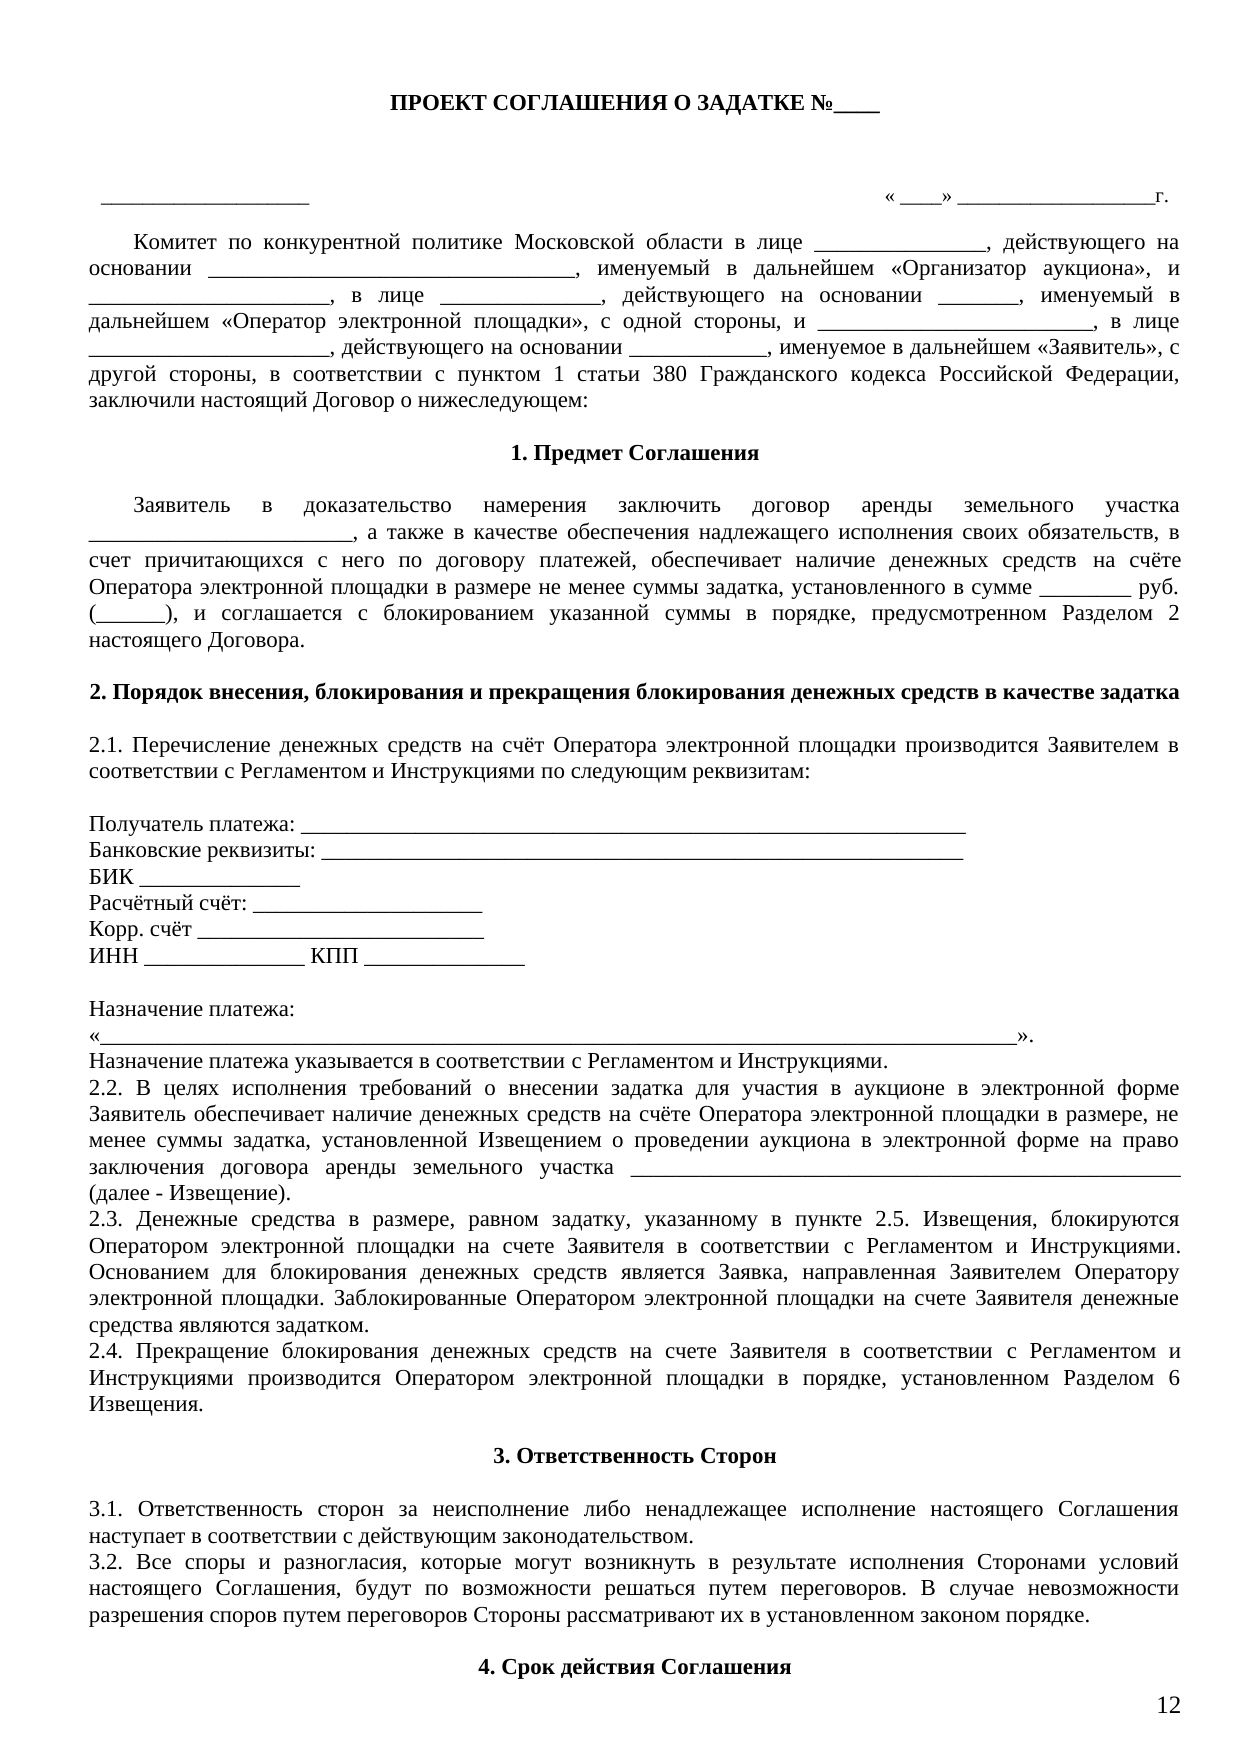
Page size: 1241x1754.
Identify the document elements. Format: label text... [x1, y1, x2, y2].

text 2.1. Перечисление денежных средств на счёт Оператора электронной площадки производится Заявителем в соответствии с Регламентом и Инструкциями по следующим реквизитам: [89, 731, 1181, 784]
text 4. Срок действия Соглашения [89, 1653, 1181, 1680]
text Назначение платежа: [89, 994, 1181, 1021]
text Заявитель в доказательство намерения заключить договор аренды земельного участка _______________________, а также в качестве обеспечения надлежащего исполнения своих обязательств, в счет причитающихся с него по договору платежей, обеспечивает наличие денежных средств на счёте Оператора электронной площадки в размере не менее суммы задатка, установленного в сумме ________ руб. (______), и соглашается с блокированием указанной суммы в порядке, предусмотренном Разделом 2 настоящего Договора. [89, 491, 1181, 652]
text 1. Предмет Соглашения [89, 439, 1181, 465]
text «________________________________________________________________________________». [89, 1021, 1181, 1047]
text 2.4. Прекращение блокирования денежных средств на счете Заявителя в соответствии с Регламентом и Инструкциями производится Оператором электронной площадки в порядке, установленном Разделом 6 Извещения. [89, 1337, 1181, 1416]
text 3.2. Все споры и разногласия, которые могут возникнуть в результате исполнения Сторонами условий настоящего Соглашения, будут по возможности решаться путем переговоров. В случае невозможности разрешения споров путем переговоров Стороны рассматривают их в установленном законом порядке. [89, 1548, 1181, 1627]
text Расчётный счёт: ____________________ [89, 889, 1181, 916]
text ____________________ « ____» ___________________г. [89, 183, 1181, 207]
text БИК ______________ [89, 863, 1181, 889]
text 3.1. Ответственность сторон за неисполнение либо ненадлежащее исполнение настоящего Соглашения наступает в соответствии с действующим законодательством. [89, 1495, 1181, 1548]
text ПРОЕКТ СОГЛАШЕНИЯ О ЗАДАТКЕ №____ [89, 89, 1181, 115]
text 2.2. В целях исполнения требований о внесении задатка для участия в аукционе в электронной форме Заявитель обеспечивает наличие денежных средств на счёте Оператора электронной площадки в размере, не менее суммы задатка, установленной Извещением о проведении аукциона в электронной форме на право заключения договора аренды земельного участка ________________________________________________ (далее - Извещение). [89, 1074, 1181, 1205]
text Банковские реквизиты: ________________________________________________________ [89, 836, 1181, 863]
text 2. Порядок внесения, блокирования и прекращения блокирования денежных средств в качестве задатка [89, 678, 1181, 705]
text Комитет по конкурентной политике Московской области в лице _______________, действующего на основании ________________________________, именуемый в дальнейшем «Организатор аукциона», и _____________________, в лице ______________, действующего на основании _______, именуемый в дальнейшем «Оператор электронной площадки», с одной стороны, и ________________________, в лице _____________________, действующего на основании ____________, именуемое в дальнейшем «Заявитель», с другой стороны, в соответствии с пунктом 1 статьи 380 Гражданского кодекса Российской Федерации, заключили настоящий Договор о нижеследующем: [89, 228, 1181, 412]
text 2.3. Денежные средства в размере, равном задатку, указанному в пункте 2.5. Извещения, блокируются Оператором электронной площадки на счете Заявителя в соответствии с Регламентом и Инструкциями. Основанием для блокирования денежных средств является Заявка, направленная Заявителем Оператору электронной площадки. Заблокированные Оператором электронной площадки на счете Заявителя денежные средства являются задатком. [89, 1205, 1181, 1337]
text Получатель платежа: __________________________________________________________ [89, 810, 1181, 836]
text ИНН ______________ КПП ______________ [89, 942, 1181, 968]
text Назначение платежа указывается в соответствии с Регламентом и Инструкциями. [89, 1047, 1181, 1074]
text 3. Ответственность Сторон [89, 1443, 1181, 1469]
text Корр. счёт _________________________ [89, 916, 1181, 942]
